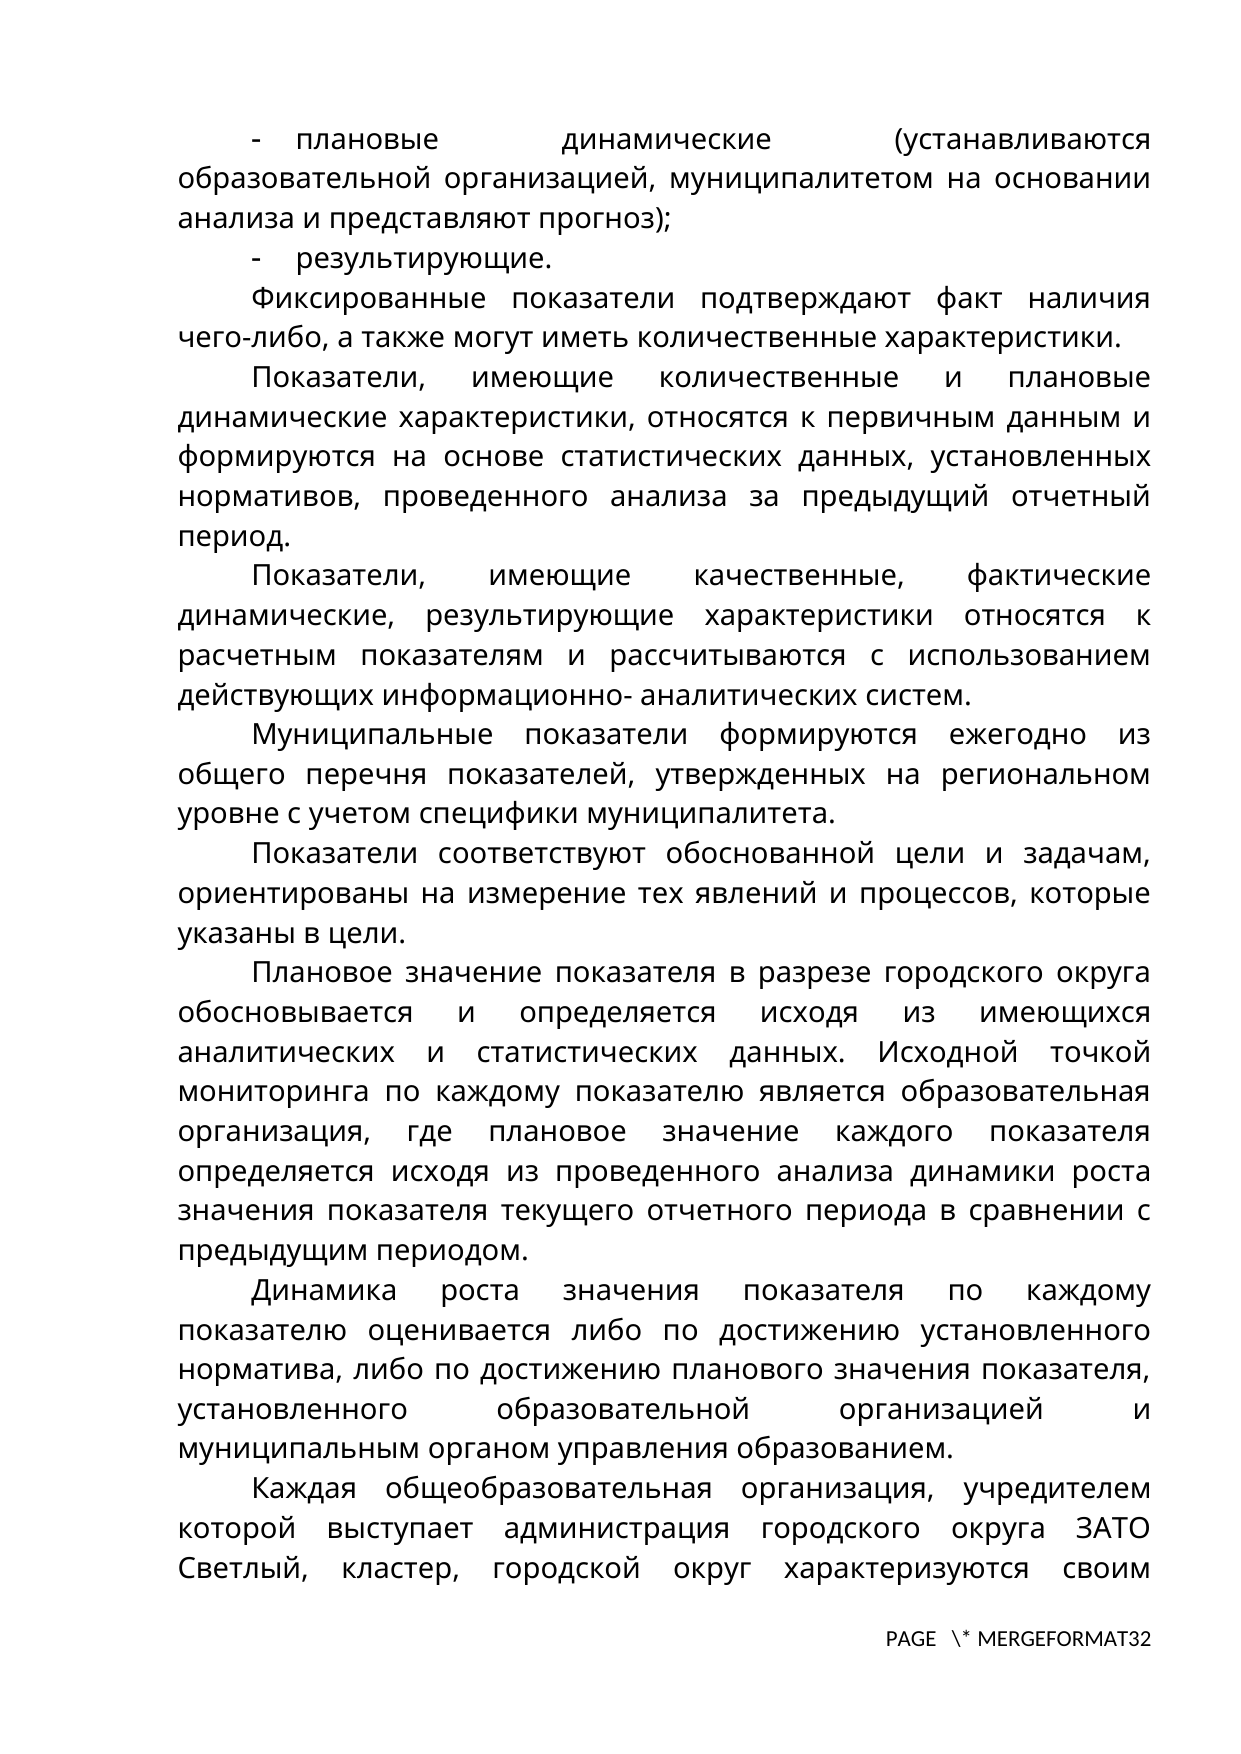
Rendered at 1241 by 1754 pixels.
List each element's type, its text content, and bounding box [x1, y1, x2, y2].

text Фиксированные показатели подтверждают факт наличия чего-либо, а также могут иметь количественные характеристики. [177, 277, 1152, 356]
text Показатели, имеющие качественные, фактические динамические, результирующие характеристики относятся к расчетным показателям и рассчитываются с использованием действующих информационно- аналитических систем. [177, 555, 1152, 713]
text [177, 1467, 1152, 1587]
list плановые динамические (устанавливаются образовательной организацией, муниципалитетом на основании анализа и представляют прогноз); [177, 118, 1152, 237]
text Плановое значение показателя в разрезе городского округа обосновывается и определяется исходя из имеющихся аналитических и статистических данных. Исходной точкой мониторинга по каждому показателю является образовательная организация, где плановое значение каждого показателя определяется исходя из проведенного анализа динамики роста значения показателя текущего отчетного периода в сравнении с предыдущим периодом. [177, 952, 1152, 1269]
text Показатели соответствуют обоснованной цели и задачам, ориентированы на измерение тех явлений и процессов, которые указаны в цели. [177, 832, 1152, 952]
text Муниципальные показатели формируются ежегодно из общего перечня показателей, утвержденных на региональном уровне с учетом специфики муниципалитета. [177, 713, 1152, 832]
text Динамика роста значения показателя по каждому показателю оценивается либо по достижению установленного норматива, либо по достижению планового значения показателя, установленного образовательной организацией и муниципальным органом управления образованием. [177, 1269, 1152, 1467]
list результирующие. [177, 237, 1152, 277]
text Показатели, имеющие количественные и плановые динамические характеристики, относятся к первичным данным и формируются на основе статистических данных, установленных нормативов, проведенного анализа за предыдущий отчетный период. [177, 356, 1152, 555]
